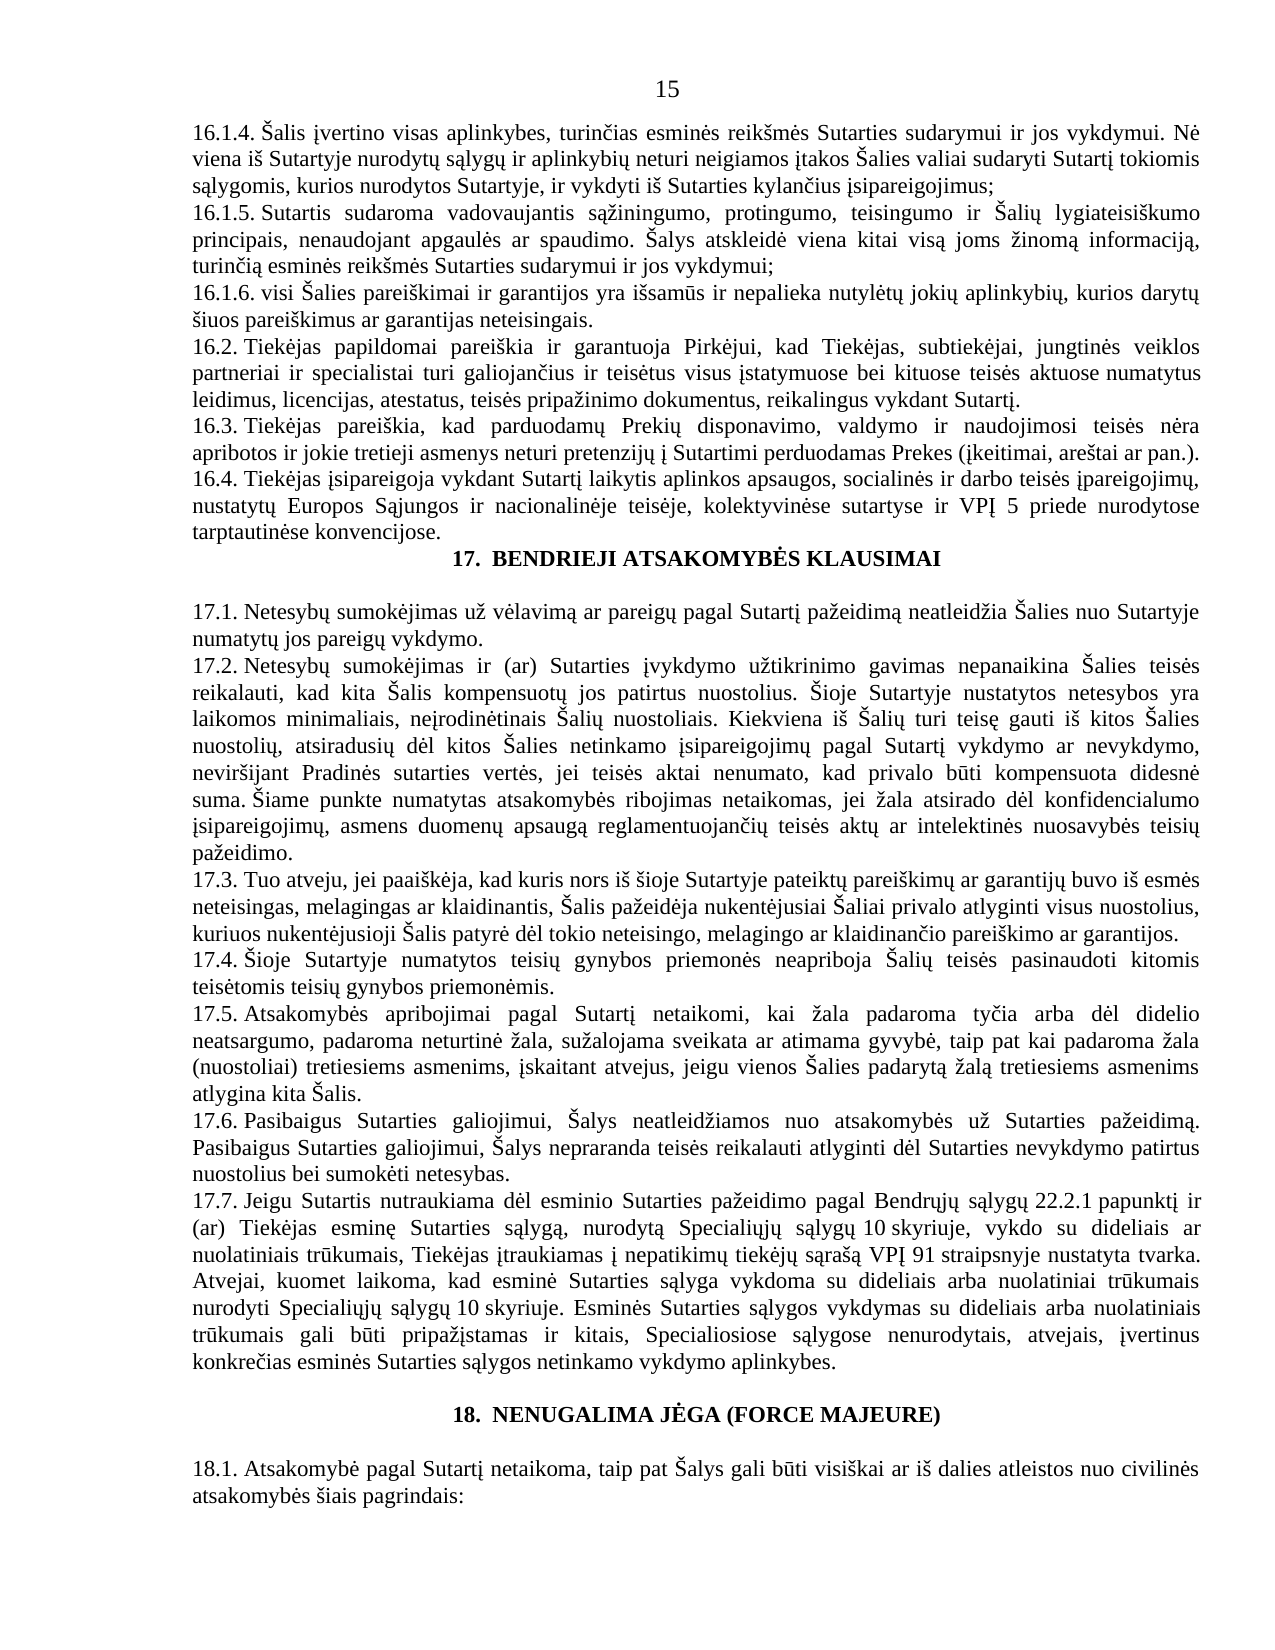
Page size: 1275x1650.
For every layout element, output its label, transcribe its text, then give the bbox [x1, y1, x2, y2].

text 17.7. Jeigu Sutartis nutraukiama dėl esminio Sutarties pažeidimo pagal Bendrųjų sąlygų 22.2.1 papunktį ir (ar) Tiekėjas esminę Sutarties sąlygą, nurodytą Specialiųjų sąlygų 10 skyriuje, vykdo su dideliais ar nuolatiniais trūkumais, Tiekėjas įtraukiamas į nepatikimų tiekėjų sąrašą VPĮ 91 straipsnyje nustatyta tvarka. Atvejai, kuomet laikoma, kad esminė Sutarties sąlyga vykdoma su dideliais arba nuolatiniai trūkumais nurodyti Specialiųjų sąlygų 10 skyriuje. Esminės Sutarties sąlygos vykdymas su dideliais arba nuolatiniais trūkumais gali būti pripažįstamas ir kitais, Specialiosiose sąlygose nenurodytais, atvejais, įvertinus konkrečias esminės Sutarties sąlygos netinkamo vykdymo aplinkybes. [192, 1187, 1201, 1374]
text 17. BENDRIEJI ATSAKOMYBĖS KLAUSIMAI [192, 544, 1201, 571]
text 18.1. Atsakomybė pagal Sutartį netaikoma, taip pat Šalys gali būti visiškai ar iš dalies atleistos nuo civilinės atsakomybės šiais pagrindais: [192, 1454, 1201, 1508]
text 17.5. Atsakomybės apribojimai pagal Sutartį netaikomi, kai žala padaroma tyčia arba dėl didelio neatsargumo, padaroma neturtinė žala, sužalojama sveikata ar atimama gyvybė, taip pat kai padaroma žala (nuostoliai) tretiesiems asmenims, įskaitant atvejus, jeigu vienos Šalies padarytą žalą tretiesiems asmenims atlygina kita Šalis. [192, 999, 1201, 1107]
text 16.2. Tiekėjas papildomai pareiškia ir garantuoja Pirkėjui, kad Tiekėjas, subtiekėjai, jungtinės veiklos partneriai ir specialistai turi galiojančius ir teisėtus visus įstatymuose bei kituose teisės aktuose numatytus leidimus, licencijas, atestatus, teisės pripažinimo dokumentus, reikalingus vykdant Sutartį. [192, 332, 1201, 413]
text 17.4. Šioje Sutartyje numatytos teisių gynybos priemonės neapriboja Šalių teisės pasinaudoti kitomis teisėtomis teisių gynybos priemonėmis. [192, 946, 1201, 999]
text 18. NENUGALIMA JĖGA (FORCE MAJEURE) [192, 1401, 1201, 1428]
text 16.3. Tiekėjas pareiškia, kad parduodamų Prekių disponavimo, valdymo ir naudojimosi teisės nėra apribotos ir jokie tretieji asmenys neturi pretenzijų į Sutartimi perduodamas Prekes (įkeitimai, areštai ar pan.). [192, 413, 1201, 465]
text 16.4. Tiekėjas įsipareigoja vykdant Sutartį laikytis aplinkos apsaugos, socialinės ir darbo teisės įpareigojimų, nustatytų Europos Sąjungos ir nacionalinėje teisėje, kolektyvinėse sutartyse ir VPĮ 5 priede nurodytose tarptautinėse konvencijose. [192, 465, 1201, 544]
text 17.1. Netesybų sumokėjimas už vėlavimą ar pareigų pagal Sutartį pažeidimą neatleidžia Šalies nuo Sutartyje numatytų jos pareigų vykdymo. [192, 598, 1201, 651]
text 16.1.5. Sutartis sudaroma vadovaujantis sąžiningumo, protingumo, teisingumo ir Šalių lygiateisiškumo principais, nenaudojant apgaulės ar spaudimo. Šalys atskleidė viena kitai visą joms žinomą informaciją, turinčią esminės reikšmės Sutarties sudarymui ir jos vykdymui; [192, 198, 1201, 279]
text 17.6. Pasibaigus Sutarties galiojimui, Šalys neatleidžiamos nuo atsakomybės už Sutarties pažeidimą. Pasibaigus Sutarties galiojimui, Šalys nepraranda teisės reikalauti atlyginti dėl Sutarties nevykdymo patirtus nuostolius bei sumokėti netesybas. [192, 1107, 1201, 1187]
text 16.1.6. visi Šalies pareiškimai ir garantijos yra išsamūs ir nepalieka nutylėtų jokių aplinkybių, kurios darytų šiuos pareiškimus ar garantijas neteisingais. [192, 279, 1201, 332]
text 17.3. Tuo atveju, jei paaiškėja, kad kuris nors iš šioje Sutartyje pateiktų pareiškimų ar garantijų buvo iš esmės neteisingas, melagingas ar klaidinantis, Šalis pažeidėja nukentėjusiai Šaliai privalo atlyginti visus nuostolius, kuriuos nukentėjusioji Šalis patyrė dėl tokio neteisingo, melagingo ar klaidinančio pareiškimo ar garantijos. [192, 866, 1201, 946]
text 17.2. Netesybų sumokėjimas ir (ar) Sutarties įvykdymo užtikrinimo gavimas nepanaikina Šalies teisės reikalauti, kad kita Šalis kompensuotų jos patirtus nuostolius. Šioje Sutartyje nustatytos netesybos yra laikomos minimaliais, neįrodinėtinais Šalių nuostoliais. Kiekviena iš Šalių turi teisę gauti iš kitos Šalies nuostolių, atsiradusių dėl kitos Šalies netinkamo įsipareigojimų pagal Sutartį vykdymo ar nevykdymo, neviršijant Pradinės sutarties vertės, jei teisės aktai nenumato, kad privalo būti kompensuota didesnė suma. Šiame punkte numatytas atsakomybės ribojimas netaikomas, jei žala atsirado dėl konfidencialumo įsipareigojimų, asmens duomenų apsaugą reglamentuojančių teisės aktų ar intelektinės nuosavybės teisių pažeidimo. [192, 651, 1201, 866]
text 16.1.4. Šalis įvertino visas aplinkybes, turinčias esminės reikšmės Sutarties sudarymui ir jos vykdymui. Nė viena iš Sutartyje nurodytų sąlygų ir aplinkybių neturi neigiamos įtakos Šalies valiai sudaryti Sutartį tokiomis sąlygomis, kurios nurodytos Sutartyje, ir vykdyti iš Sutarties kylančius įsipareigojimus; [192, 118, 1201, 198]
